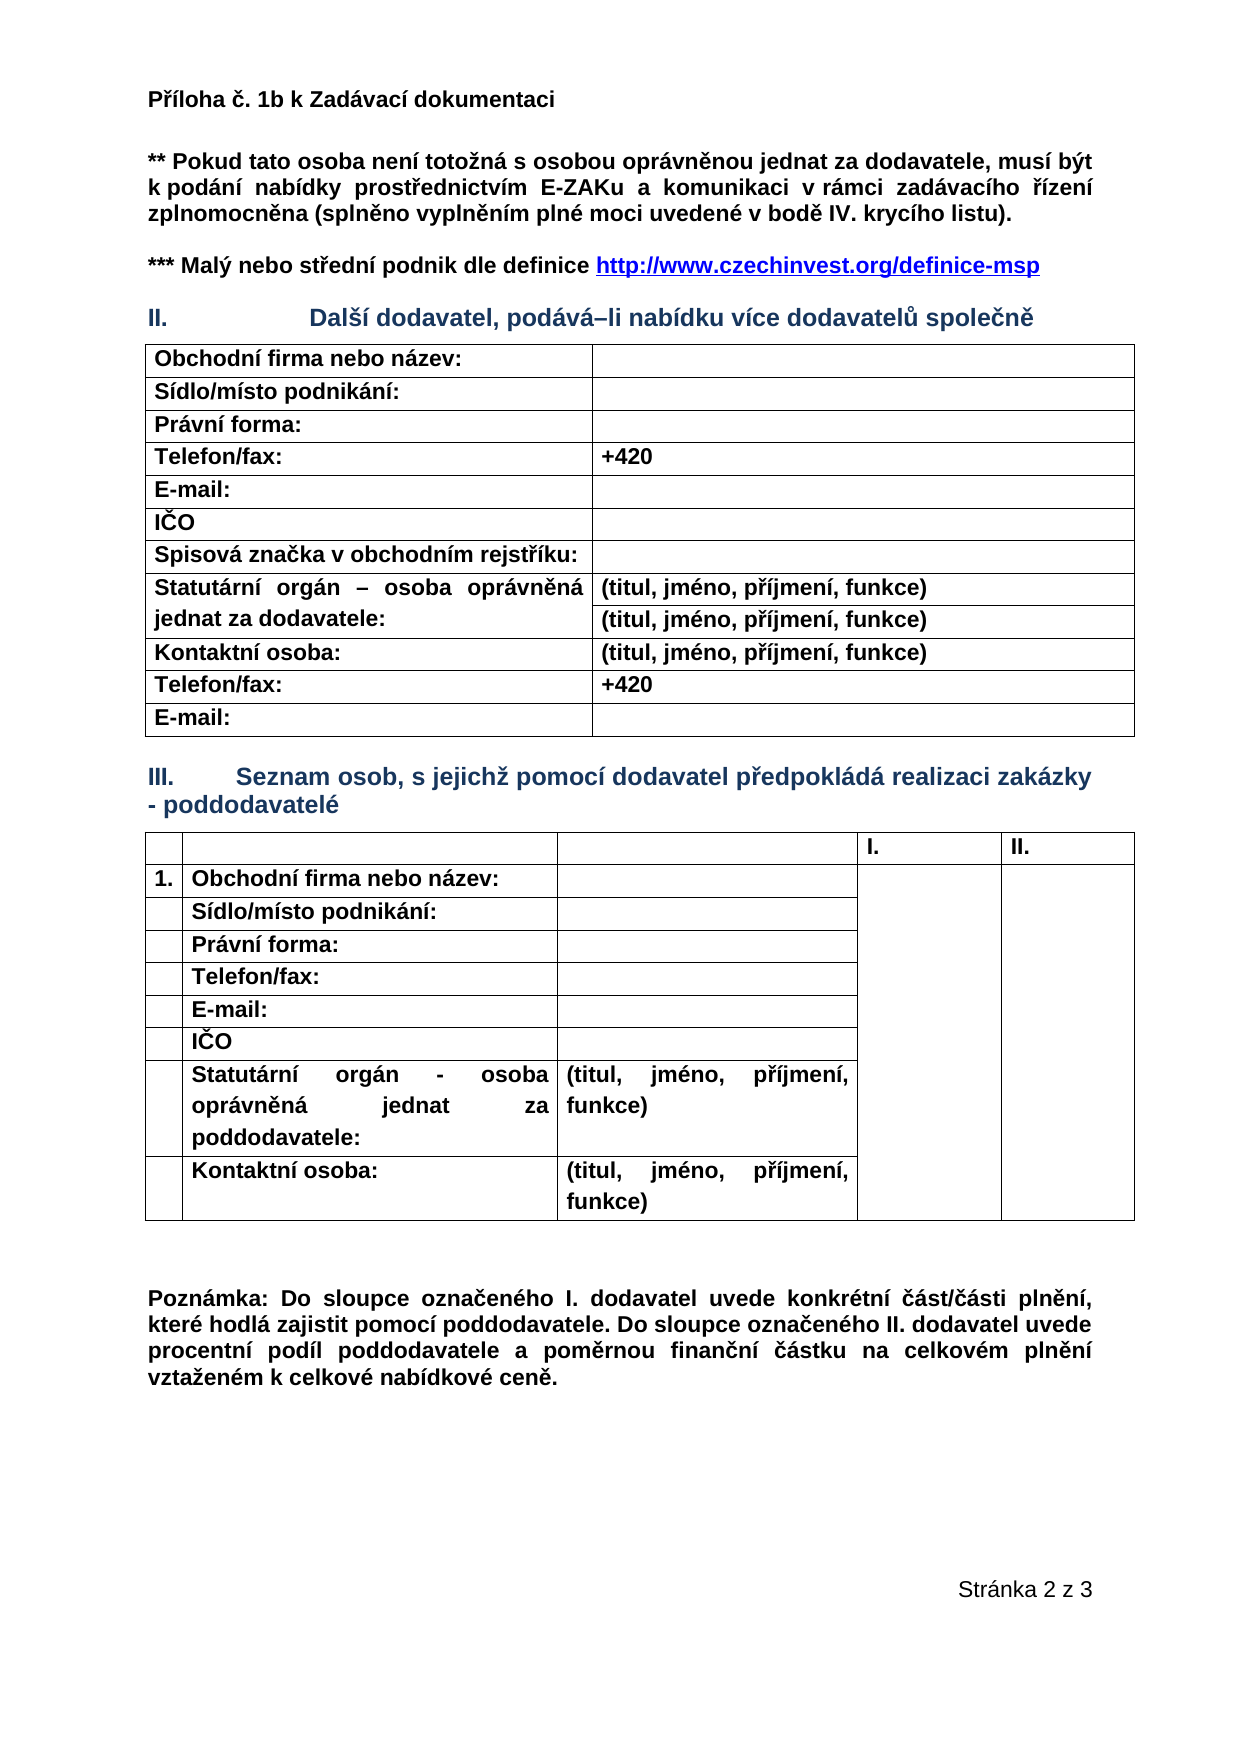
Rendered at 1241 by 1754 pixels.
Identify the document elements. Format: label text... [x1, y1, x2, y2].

table_cell Telefon/fax: [146, 671, 592, 703]
table_cell (titul, jméno, příjmení, funkce) [558, 1061, 857, 1156]
table_cell [146, 931, 182, 962]
table_cell [146, 898, 182, 929]
table_header Obchodní firma nebo název: [146, 345, 592, 377]
table_header [558, 833, 857, 864]
table_cell [593, 476, 1134, 507]
table_header [146, 833, 182, 864]
table_cell Kontaktní osoba: [183, 1157, 557, 1220]
table_cell [593, 378, 1134, 409]
table_cell [146, 963, 182, 995]
table_cell Sídlo/místo podnikání: [183, 898, 557, 929]
table_header [183, 833, 557, 864]
table_header I. [858, 833, 1001, 864]
table_cell [558, 898, 857, 929]
table_cell IČO [146, 509, 592, 540]
table_cell [593, 704, 1134, 736]
table_cell Sídlo/místo podnikání: [146, 378, 592, 409]
table_cell [593, 541, 1134, 573]
table_cell +420 [593, 443, 1134, 475]
table_cell E-mail: [146, 476, 592, 507]
table_cell [593, 509, 1134, 540]
table_cell [558, 865, 857, 897]
table_cell IČO [183, 1028, 557, 1060]
table_cell [558, 963, 857, 995]
table_cell [146, 1061, 182, 1156]
table_cell Právní forma: [183, 931, 557, 962]
table_cell [146, 1028, 182, 1060]
table_cell E-mail: [146, 704, 592, 736]
table_header II. [1002, 833, 1134, 864]
table_cell Statutární orgán – osoba oprávněná jednat za dodavatele: [146, 574, 592, 638]
table_cell Obchodní firma nebo název: [183, 865, 557, 897]
table_cell Telefon/fax: [146, 443, 592, 475]
table_cell +420 [593, 671, 1134, 703]
table_cell Telefon/fax: [183, 963, 557, 995]
table_cell Statutární orgán - osoba oprávněná jednat za poddodavatele: [183, 1061, 557, 1156]
subtitle Seznam osob, s jejichž pomocí dodavatel předpokládá realizaci zakázky - poddodavatelé [148, 762, 1093, 819]
table_cell 1. [146, 865, 182, 897]
table_cell Právní forma: [146, 411, 592, 442]
text ** Pokud tato osoba není totožná s osobou oprávněnou jednat za dodavatele, musí být k podání nabídky prostřednictvím E-ZAKu a komunikaci v rámci zadávacího řízení zplnomocněna (splněno vyplněním plné moci uvedené v bodě IV. krycího listu). [148, 148, 1093, 227]
table_cell (titul, jméno, příjmení, funkce) [558, 1157, 857, 1220]
table_cell [558, 996, 857, 1027]
table_cell Kontaktní osoba: [146, 639, 592, 670]
text Poznámka: Do sloupce označeného I. dodavatel uvede konkrétní část/části plnění, které hodlá zajistit pomocí poddodavatele. Do sloupce označeného II. dodavatel uvede procentní podíl poddodavatele a poměrnou finanční částku na celkovém plnění vztaženém k celkové nabídkové ceně. [148, 1285, 1093, 1390]
table_cell [593, 411, 1134, 442]
table_cell Spisová značka v obchodním rejstříku: [146, 541, 592, 573]
table_cell [558, 931, 857, 962]
table_cell [558, 1028, 857, 1060]
table_cell (titul, jméno, příjmení, funkce) [593, 574, 1134, 605]
table_cell [146, 1157, 182, 1220]
table_cell (titul, jméno, příjmení, funkce) [593, 606, 1134, 638]
table_cell [1002, 865, 1134, 1220]
table_cell (titul, jméno, příjmení, funkce) [593, 639, 1134, 670]
table_header [593, 345, 1134, 377]
table_cell E-mail: [183, 996, 557, 1027]
table_cell [858, 865, 1001, 1220]
text *** Malý nebo střední podnik dle definice http://www.czechinvest.org/definice-msp [148, 252, 1093, 278]
subtitle Další dodavatel, podává–li nabídku více dodavatelů společně [148, 303, 1093, 332]
table_cell [146, 996, 182, 1027]
